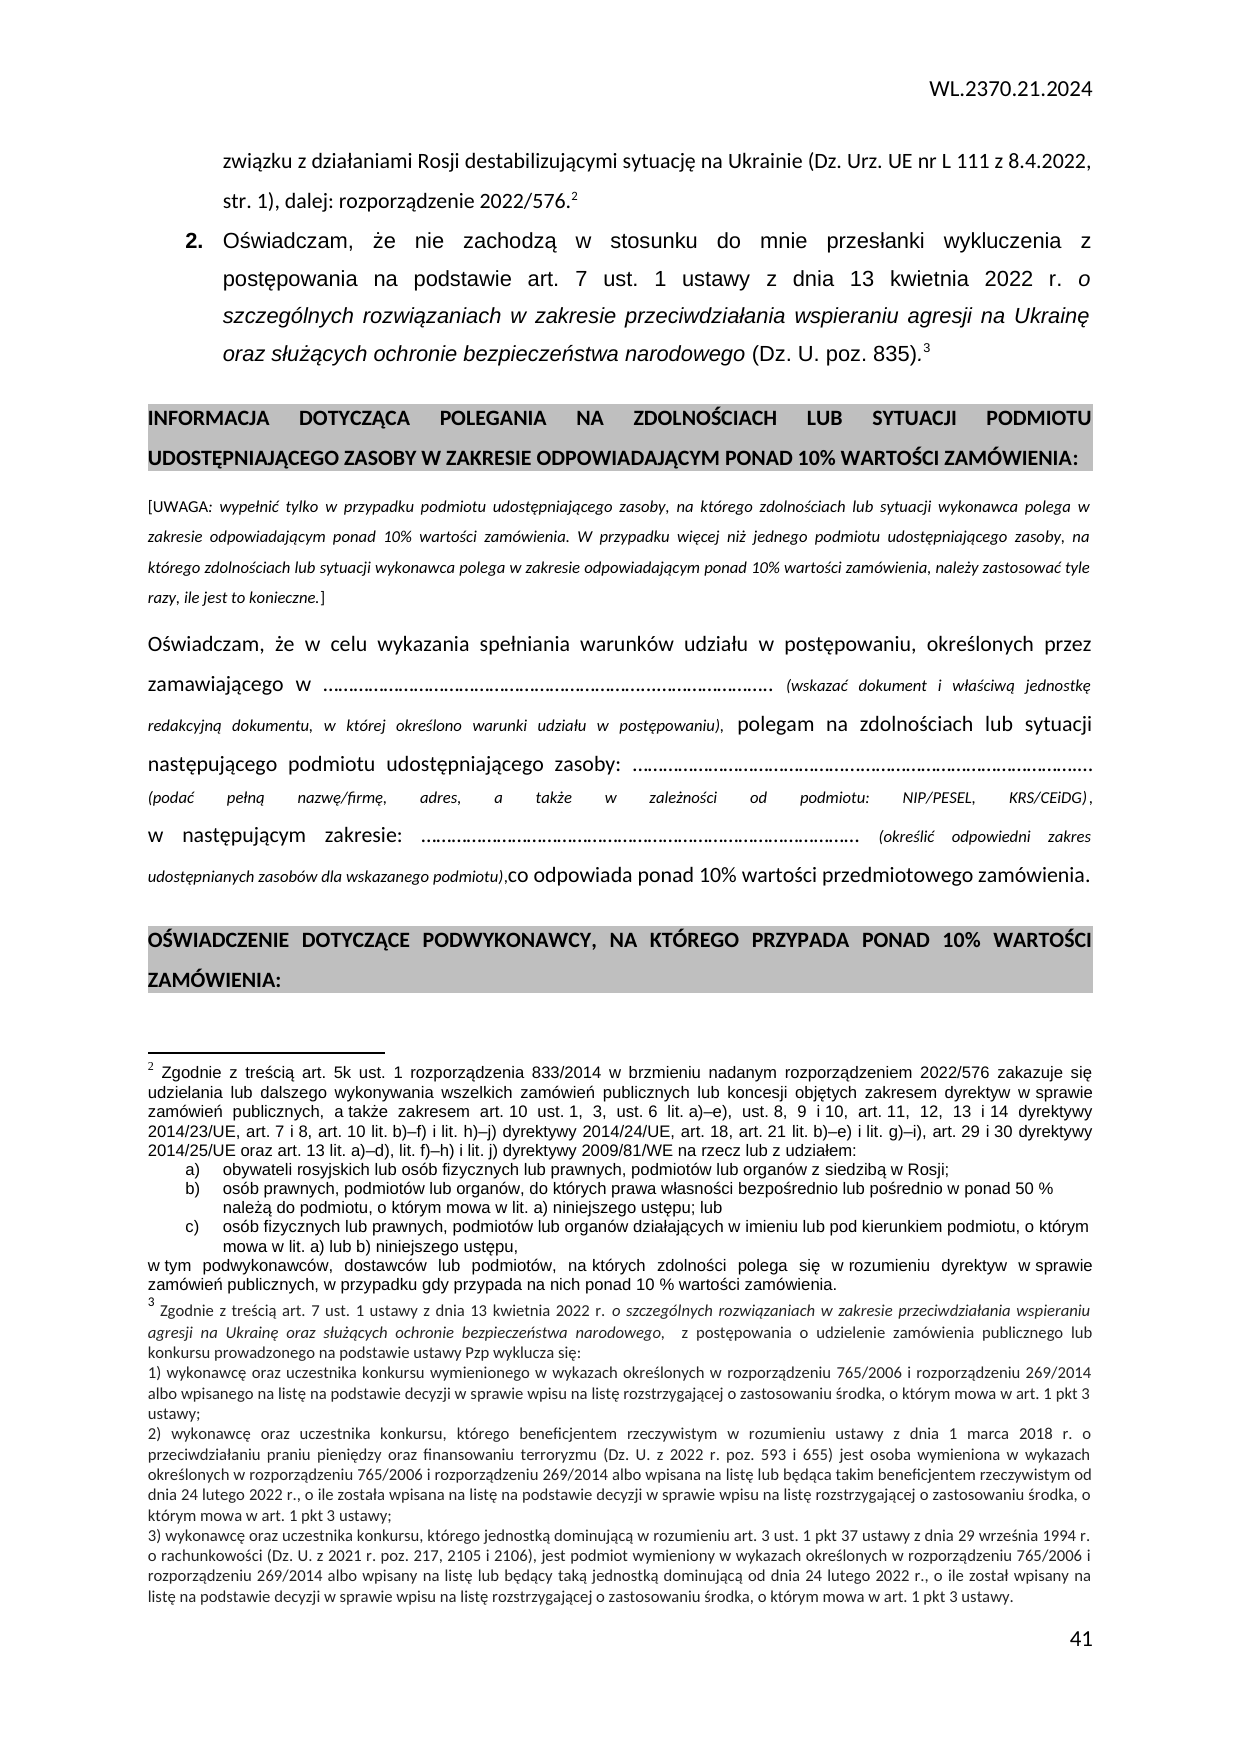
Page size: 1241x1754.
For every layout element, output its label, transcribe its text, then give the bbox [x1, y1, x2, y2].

text INFORMACJA DOTYCZĄCA POLEGANIA NA ZDOLNOŚCIACH LUB SYTUACJI PODMIOTU UDOSTĘPNIAJĄCEGO ZASOBY W ZAKRESIE ODPOWIADAJĄCYM PONAD 10% WARTOŚCI ZAMÓWIENIA: [148, 404, 1093, 471]
text OŚWIADCZENIE DOTYCZĄCE PODWYKONAWCY, NA KTÓREGO PRZYPADA PONAD 10% WARTOŚCI ZAMÓWIENIA: [148, 926, 1093, 993]
text Oświadczam, że w celu wykazania spełniania warunków udziału w postępowaniu, określonych przez zamawiającego w ………………………………………………………...………………….. (wskazać dokument i właściwą jednostkę redakcyjną dokumentu, w której określono warunki udziału w postępowaniu), polegam na zdolnościach lub sytuacji następującego podmiotu udostępniającego zasoby: ……………………………………...…………………………………….… (podać pełną nazwę/firmę, adres, a także w zależności od podmiotu: NIP/PESEL, KRS/CEiDG), w następującym zakresie: …………………………………………………………………………… (określić odpowiedni zakres udostępnianych zasobów dla wskazanego podmiotu),co odpowiada ponad 10% wartości przedmiotowego zamówienia. [148, 631, 1093, 888]
list Oświadczam, że nie zachodzą w stosunku do mnie przesłanki wykluczenia z postępowania na podstawie art. 7 ust. 1 ustawy z dnia 13 kwietnia 2022 r. o szczególnych rozwiązaniach w zakresie przeciwdziałania wspieraniu agresji na Ukrainę oraz służących ochronie bezpieczeństwa narodowego (Dz. U. poz. 835). [185, 228, 1093, 366]
text [UWAGA: wypełnić tylko w przypadku podmiotu udostępniającego zasoby, na którego zdolnościach lub sytuacji wykonawca polega w zakresie odpowiadającym ponad 10% wartości zamówienia. W przypadku więcej niż jednego podmiotu udostępniającego zasoby, na którego zdolnościach lub sytuacji wykonawca polega w zakresie odpowiadającym ponad 10% wartości zamówienia, należy zastosować tyle razy, ile jest to konieczne.] [148, 496, 1093, 608]
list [185, 148, 1093, 214]
